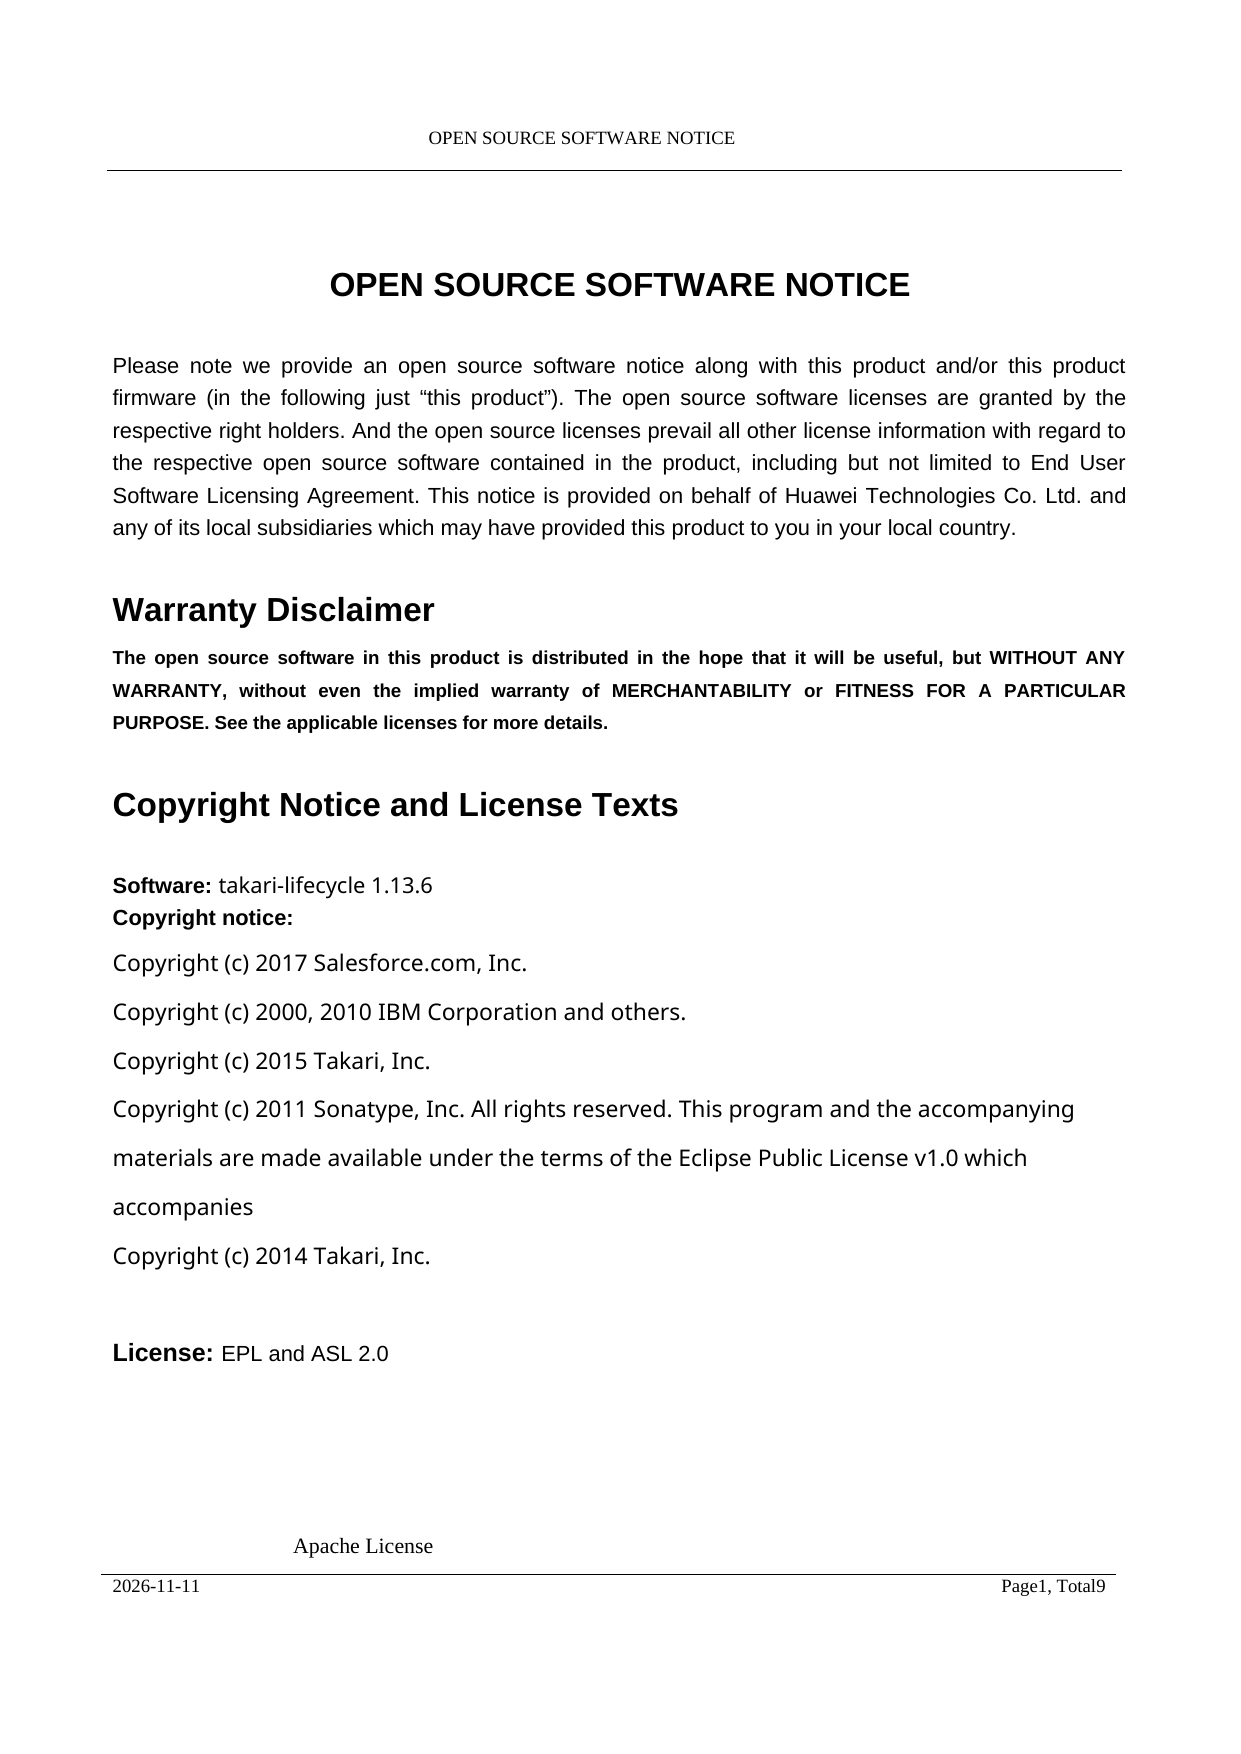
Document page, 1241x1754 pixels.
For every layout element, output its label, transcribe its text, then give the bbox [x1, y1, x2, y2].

text Please note we provide an open source software notice along with this product and/or this product firmware (in the following just “this product”). The open source software licenses are granted by the respective right holders. And the open source licenses prevail all other license information with regard to the respective open source software contained in the product, including but not limited to End User Software Licensing Agreement. This notice is provided on behalf of Huawei Technologies Co. Ltd. and any of its local subsidiaries which may have provided this product to you in your local country. [112, 349, 1128, 544]
text Warranty Disclaimer [112, 576, 1128, 641]
text License: EPL and ASL 2.0 [112, 1337, 1128, 1369]
text Copyright (c) 2017 Salesforce.com, Inc. Copyright (c) 2000, 2010 IBM Corporation and others. Copyright (c) 2015 Takari, Inc. Copyright (c) 2011 Sonatype, Inc. All rights reserved. This program and the accompanying materials are made available under the terms of the Eclipse Public License v1.0 which accompanies Copyright (c) 2014 Takari, Inc. [112, 947, 1128, 1320]
text Copyright notice: [112, 901, 1128, 934]
text OPEN SOURCE SOFTWARE NOTICE [112, 251, 1128, 316]
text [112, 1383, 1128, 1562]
text Copyright Notice and License Texts [112, 771, 1128, 836]
text Software: takari-lifecycle 1.13.6 [112, 869, 1128, 901]
text The open source software in this product is distributed in the hope that it will be useful, but WITHOUT ANY WARRANTY, without even the implied warranty of MERCHANTABILITY or FITNESS FOR A PARTICULAR PURPOSE. See the applicable licenses for more details. [112, 641, 1128, 739]
